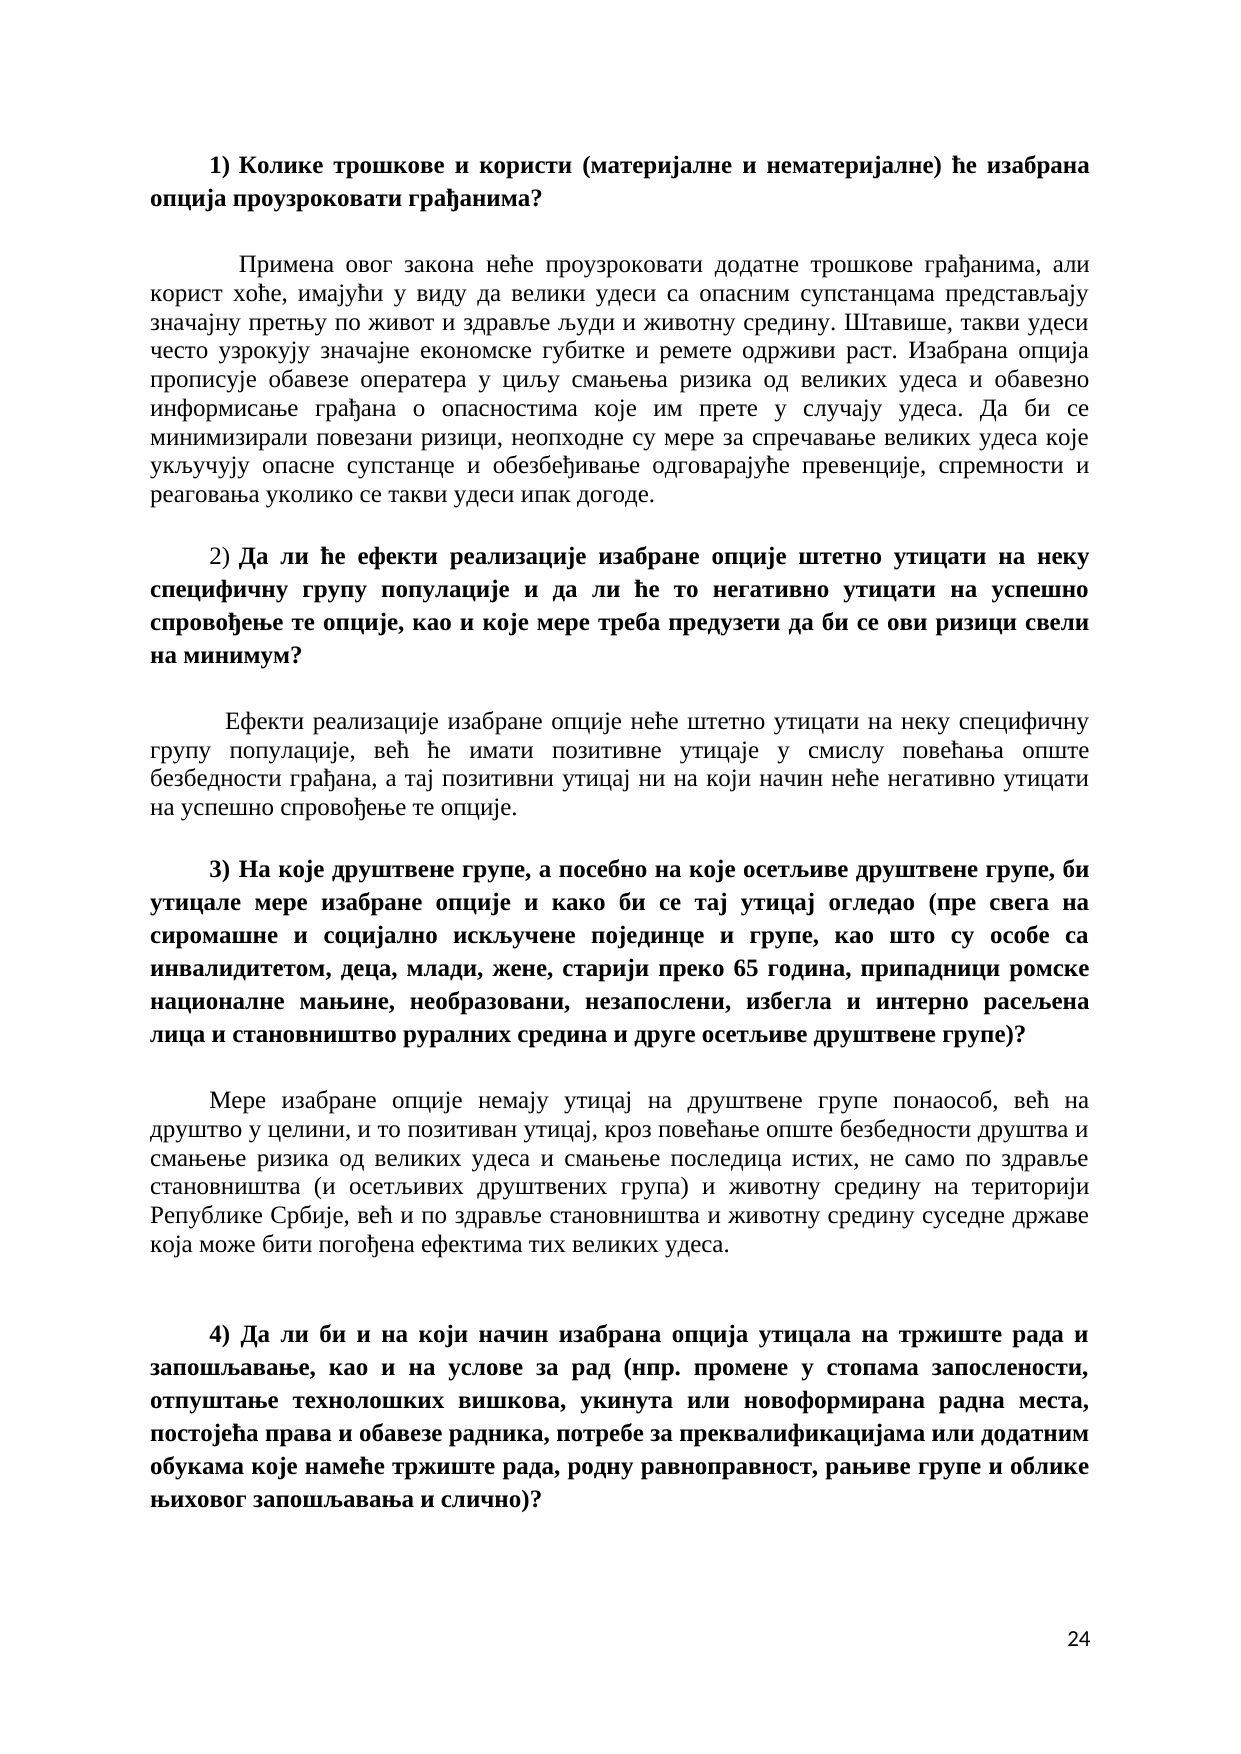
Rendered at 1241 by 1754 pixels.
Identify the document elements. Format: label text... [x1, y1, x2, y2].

text Примена овог закона неће проузроковати додатне трошкове грађанима, али корист хоће, имајући у виду да велики удеси са опасним супстанцама представљају значајну претњу по живот и здравље људи и животну средину. Штавише, такви удеси често узрокују значајне економске губитке и ремете одрживи раст. Изабрана опција прописује обавезе оператера у циљу смањења ризика од великих удеса и обавезно информисање грађана о опасностима које им прете у случају удеса. Да би се минимизирали повезани ризици, неопходне су мере за спречавање великих удеса које укључују опасне супстанце и обезбеђивање одговарајуће превенције, спремности и реаговања уколико се такви удеси ипак догоде. [150, 249, 1090, 508]
list Колике трошкове и користи (материјалне и нематеријалне) ће изабрана опција проузроковати грађанима? [150, 150, 1090, 212]
text Ефекти реализације изабране опције неће штетно утицати на неку специфичну групу популације, већ ће имати позитивне утицаје у смислу повећања опште безбедности грађана, а тај позитивни утицај ни на који начин неће негативно утицати на успешно спровођење те опције. [150, 706, 1090, 821]
list Да ли ће ефекти реализације изабране опције штетно утицати на неку специфичну групу популације и да ли ће то негативно утицати на успешно спровођење те опције, као и које мере треба предузети да би се ови ризици свели на минимум? [150, 541, 1090, 669]
list На које друштвене групе, а посебно на које осетљиве друштвене групе, би утицале мере изабранe опцијe и како би се тај утицај огледао (пре свега на сиромашне и социјално искључене појединце и групе, као што су особе са инвалидитетом, деца, млади, жене, старији преко 65 година, припадници ромске националне мањине, необразовани, незапослени, избегла и интерно расељена лица и становништво руралних средина и друге осетљиве друштвене групе)? [150, 854, 1090, 1048]
text 4) Да ли би и на који начин изабранa опцијa утицалa на тржиште рада и запошљавање, као и на услове за рад (нпр. промене у стопама запослености, отпуштање технолошких вишкова, укинута или новоформирана радна места, постојећа права и обавезе радника, потребе за преквалификацијама или додатним обукама које намеће тржиште рада, родну равноправност, рањиве групе и облике њиховог запошљавања и слично)? [150, 1319, 1090, 1513]
text Мере изабране опције немају утицај на друштвене групе понаособ, већ на друштво у целини, и то позитиван утицај, кроз повећање опште безбедности друштва и смањење ризика од великих удеса и смањење последица истих, не само по здравље становништва (и осетљивих друштвених група) и животну средину на територији Републике Србије, већ и по здравље становништва и животну средину суседне државе која може бити погођена ефектима тих великих удеса. [150, 1085, 1090, 1258]
